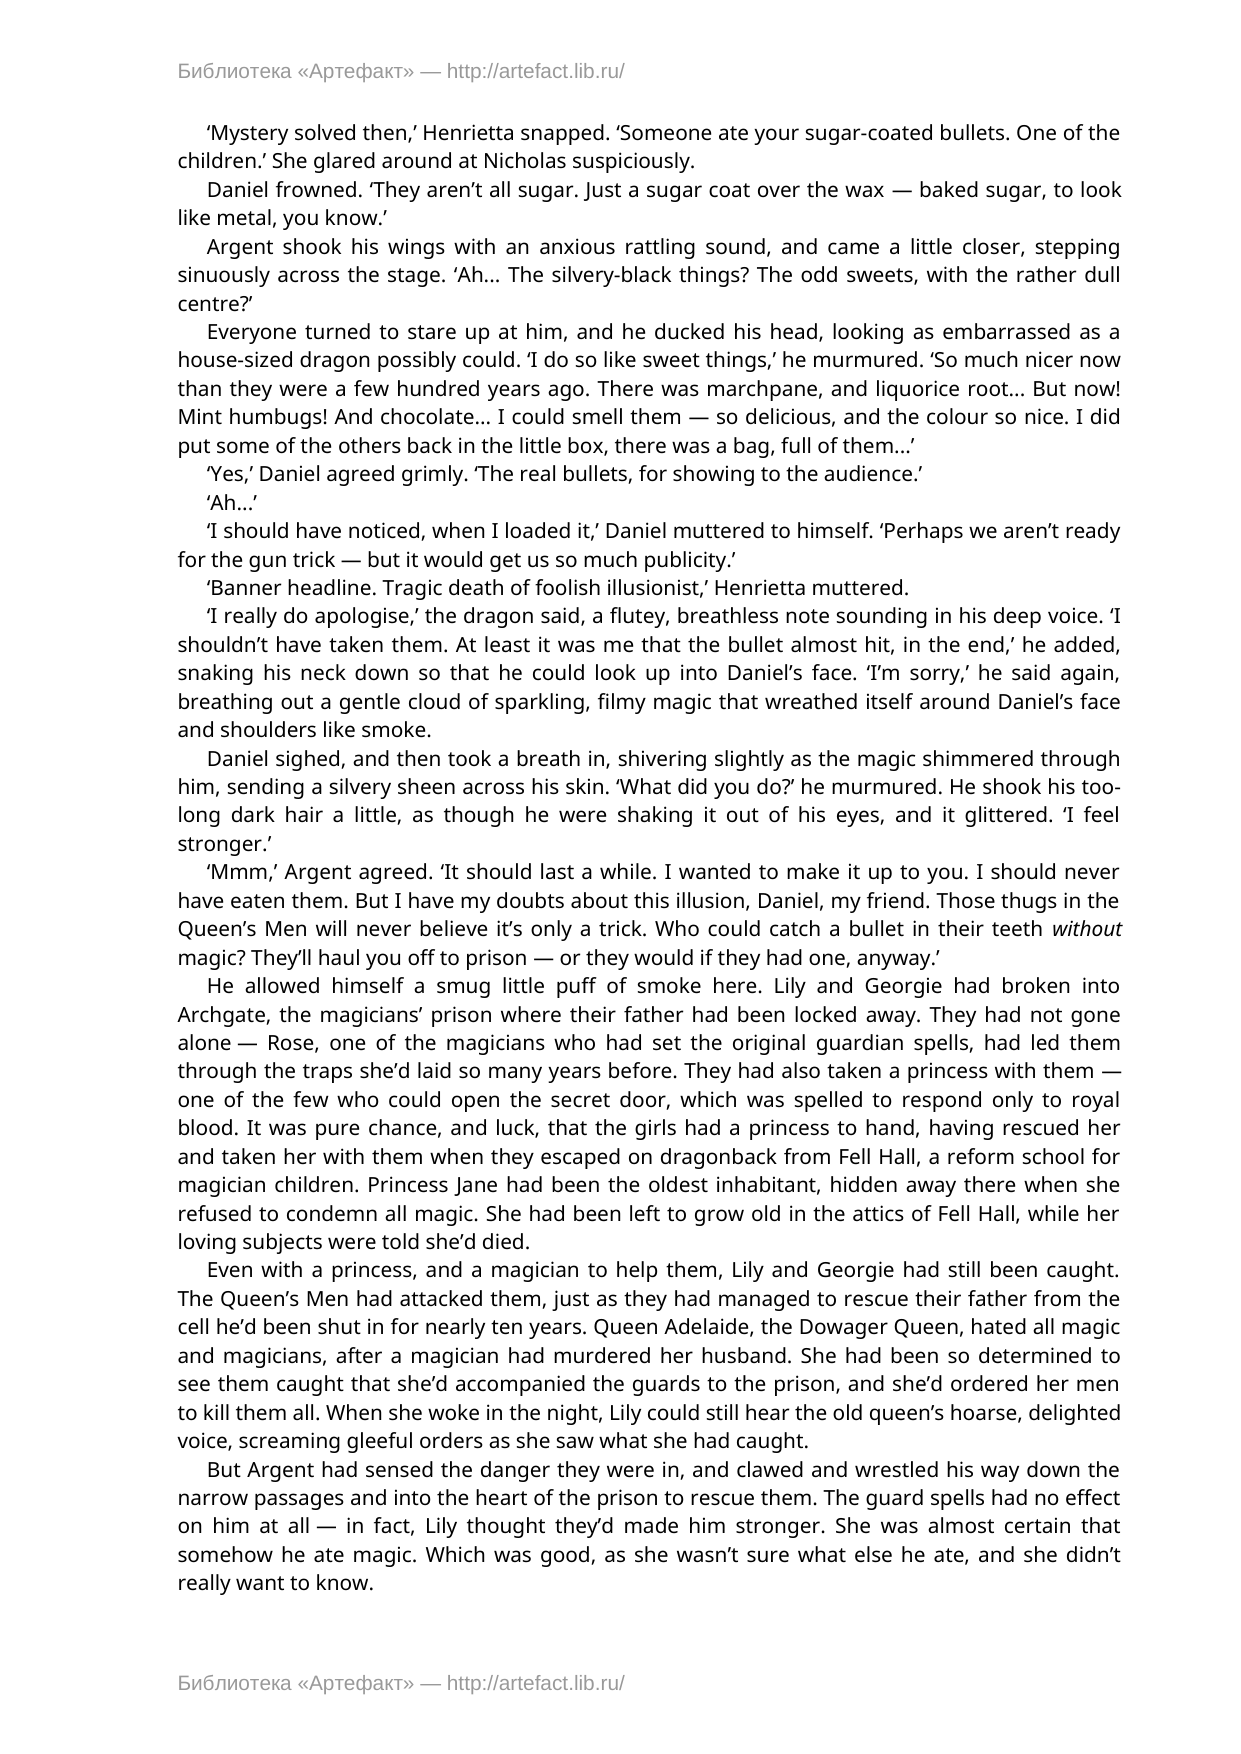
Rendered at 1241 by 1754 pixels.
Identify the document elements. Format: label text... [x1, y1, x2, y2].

text Daniel sighed, and then took a breath in, shivering slightly as the magic shimmered through him, sending a silvery sheen across his skin. ‘What did you do?’ he murmured. He shook his too-long dark hair a little, as though he were shaking it out of his eyes, and it glittered. ‘I feel stronger.’ [177, 744, 1122, 857]
text Even with a princess, and a magician to help them, Lily and Georgie had still been caught. The Queen’s Men had attacked them, just as they had managed to rescue their father from the cell he’d been shut in for nearly ten years. Queen Adelaide, the Dowager Queen, hated all magic and magicians, after a magician had murdered her husband. She had been so determined to see them caught that she’d accompanied the guards to the prison, and she’d ordered her men to kill them all. When she woke in the night, Lily could still hear the old queen’s hoarse, delighted voice, screaming gleeful orders as she saw what she had caught. [177, 1256, 1122, 1455]
text ‘Banner headline. Tragic death of foolish illusionist,’ Henrietta muttered. [177, 573, 1122, 602]
text Everyone turned to stare up at him, and he ducked his head, looking as embarrassed as a house-sized dragon possibly could. ‘I do so like sweet things,’ he murmured. ‘So much nicer now than they were a few hundred years ago. There was marchpane, and liquorice root... But now! Mint humbugs! And chocolate... I could smell them — so delicious, and the colour so nice. I did put some of the others back in the little box, there was a bag, full of them...’ [177, 317, 1122, 459]
text Daniel frowned. ‘They aren’t all sugar. Just a sugar coat over the wax — baked sugar, to look like metal, you know.’ [177, 175, 1122, 232]
text ‘Yes,’ Daniel agreed grimly. ‘The real bullets, for showing to the audience.’ [177, 459, 1122, 488]
text ‘I should have noticed, when I loaded it,’ Daniel muttered to himself. ‘Perhaps we aren’t ready for the gun trick — but it would get us so much publicity.’ [177, 516, 1122, 573]
text ‘Ah...’ [177, 488, 1122, 516]
text ‘Mystery solved then,’ Henrietta snapped. ‘Someone ate your sugar-coated bullets. One of the children.’ She glared around at Nicholas suspiciously. [177, 118, 1122, 175]
text But Argent had sensed the danger they were in, and clawed and wrestled his way down the narrow passages and into the heart of the prison to rescue them. The guard spells had no effect on him at all — in fact, Lily thought they’d made him stronger. She was almost certain that somehow he ate magic. Which was good, as she wasn’t sure what else he ate, and she didn’t really want to know. [177, 1455, 1122, 1597]
text ‘I really do apologise,’ the dragon said, a flutey, breathless note sounding in his deep voice. ‘I shouldn’t have taken them. At least it was me that the bullet almost hit, in the end,’ he added, snaking his neck down so that he could look up into Daniel’s face. ‘I’m sorry,’ he said again, breathing out a gentle cloud of sparkling, filmy magic that wreathed itself around Daniel’s face and shoulders like smoke. [177, 602, 1122, 744]
text ‘Mmm,’ Argent agreed. ‘It should last a while. I wanted to make it up to you. I should never have eaten them. But I have my doubts about this illusion, Daniel, my friend. Those thugs in the Queen’s Men will never believe it’s only a trick. Who could catch a bullet in their teeth without magic? They’ll haul you off to prison — or they would if they had one, anyway.’ [177, 857, 1122, 971]
text He allowed himself a smug little puff of smoke here. Lily and Georgie had broken into Archgate, the magicians’ prison where their father had been locked away. They had not gone alone — Rose, one of the magicians who had set the original guardian spells, had led them through the traps she’d laid so many years before. They had also taken a princess with them — one of the few who could open the secret door, which was spelled to respond only to royal blood. It was pure chance, and luck, that the girls had a princess to hand, having rescued her and taken her with them when they escaped on dragonback from Fell Hall, a reform school for magician children. Princess Jane had been the oldest inhabitant, hidden away there when she refused to condemn all magic. She had been left to grow old in the attics of Fell Hall, while her loving subjects were told she’d died. [177, 971, 1122, 1256]
text Argent shook his wings with an anxious rattling sound, and came a little closer, stepping sinuously across the stage. ‘Ah... The silvery-black things? The odd sweets, with the rather dull centre?’ [177, 232, 1122, 317]
